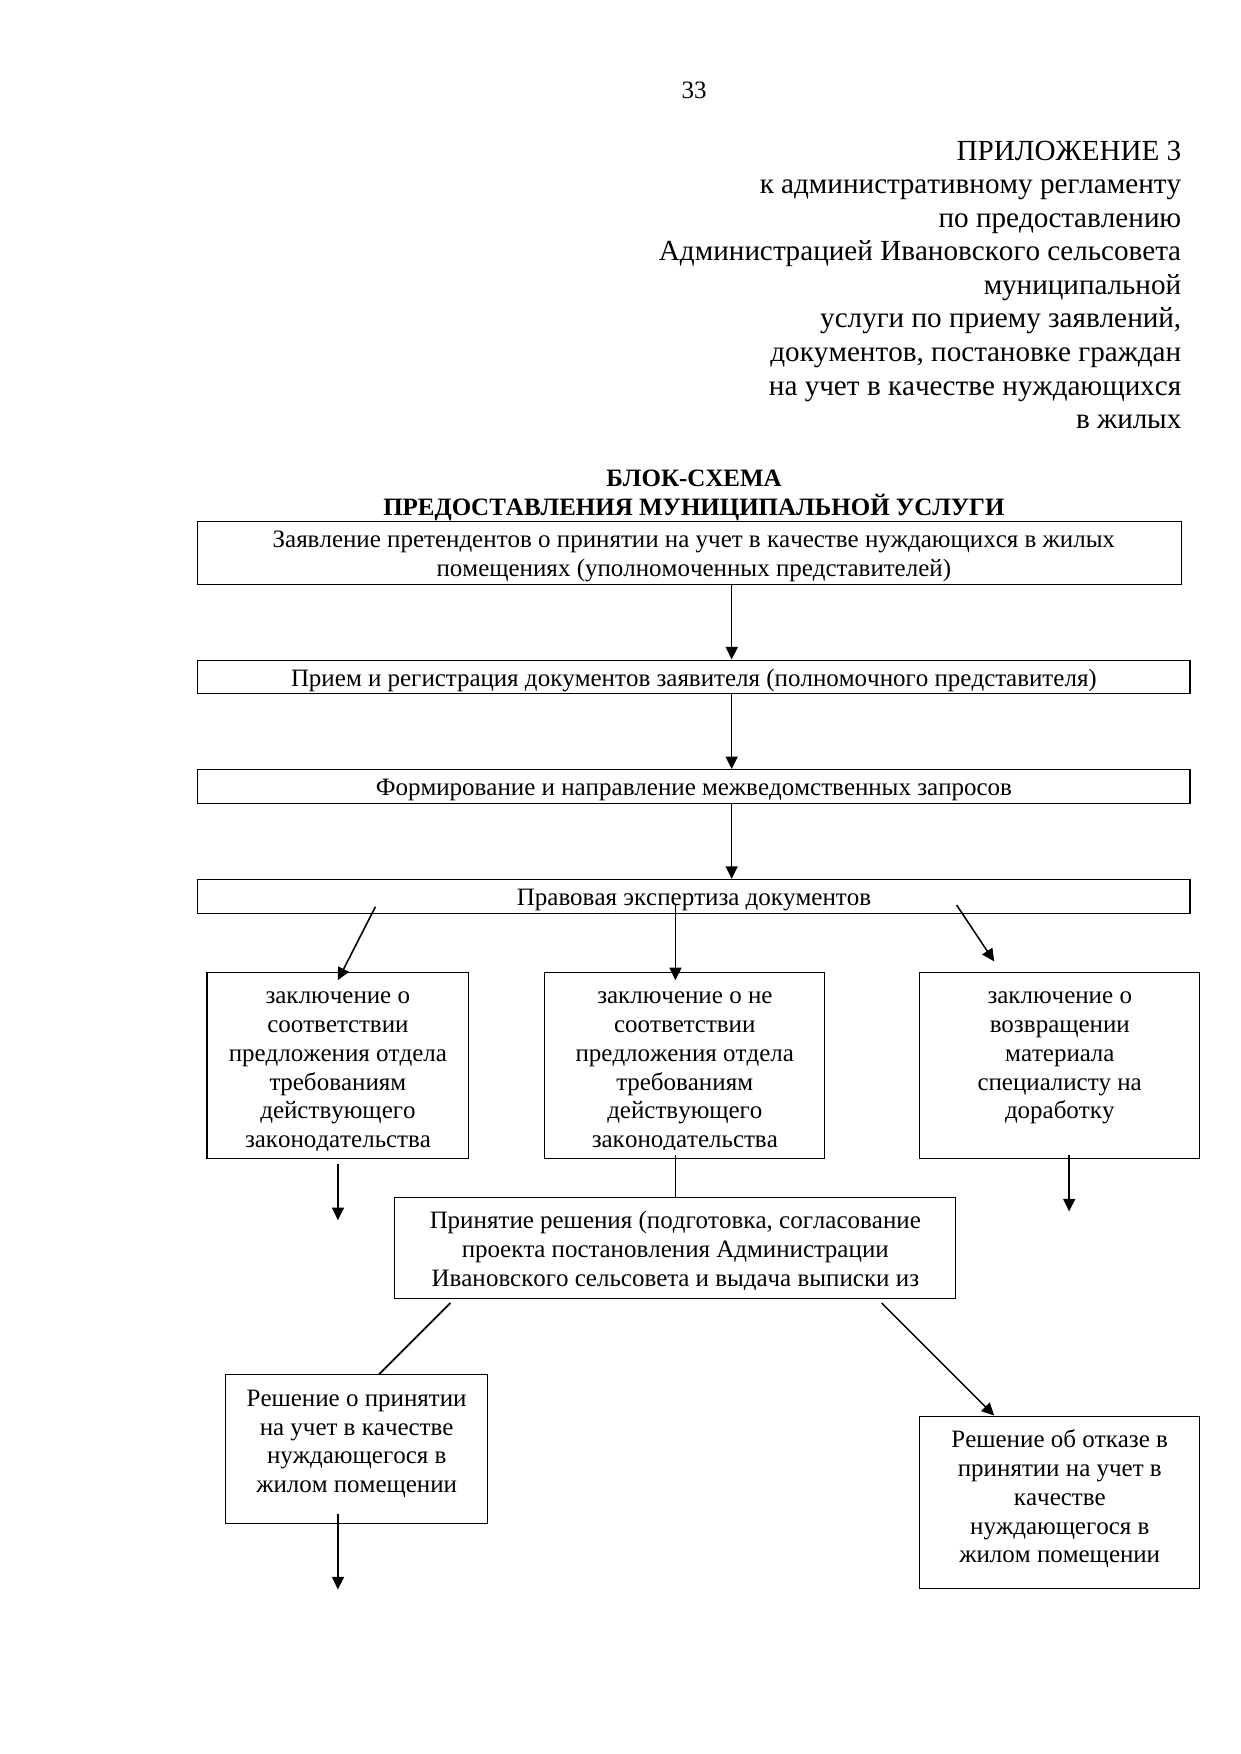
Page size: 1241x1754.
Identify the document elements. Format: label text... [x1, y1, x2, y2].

text документов, постановке граждан [207, 334, 1181, 368]
text в жилых [207, 401, 1181, 435]
text Заявление претендентов о принятии на учет в качестве нуждающихся в жилых помещениях (уполномоченных представителей) [198, 522, 1181, 584]
text Прием и регистрация документов заявителя (полномочного представителя) [198, 661, 1189, 693]
text ПРЕДОСТАВЛЕНИЯ МУНИЦИПАЛЬНОЙ УСЛУГИ [207, 492, 1181, 521]
text Формирование и направление межведомственных запросов [198, 770, 1189, 803]
text на учет в качестве нуждающихся [207, 368, 1181, 401]
text БЛОК-СХЕМА [207, 463, 1181, 492]
text Правовая экспертиза документов [198, 880, 1189, 913]
text к административному регламенту [207, 166, 1181, 200]
text услуги по приему заявлений, [207, 301, 1181, 334]
text по предоставлению Администрацией Ивановского сельсовета [207, 200, 1181, 267]
text муниципальной [207, 267, 1181, 301]
text ПРИЛОЖЕНИЕ 3 [207, 133, 1181, 166]
